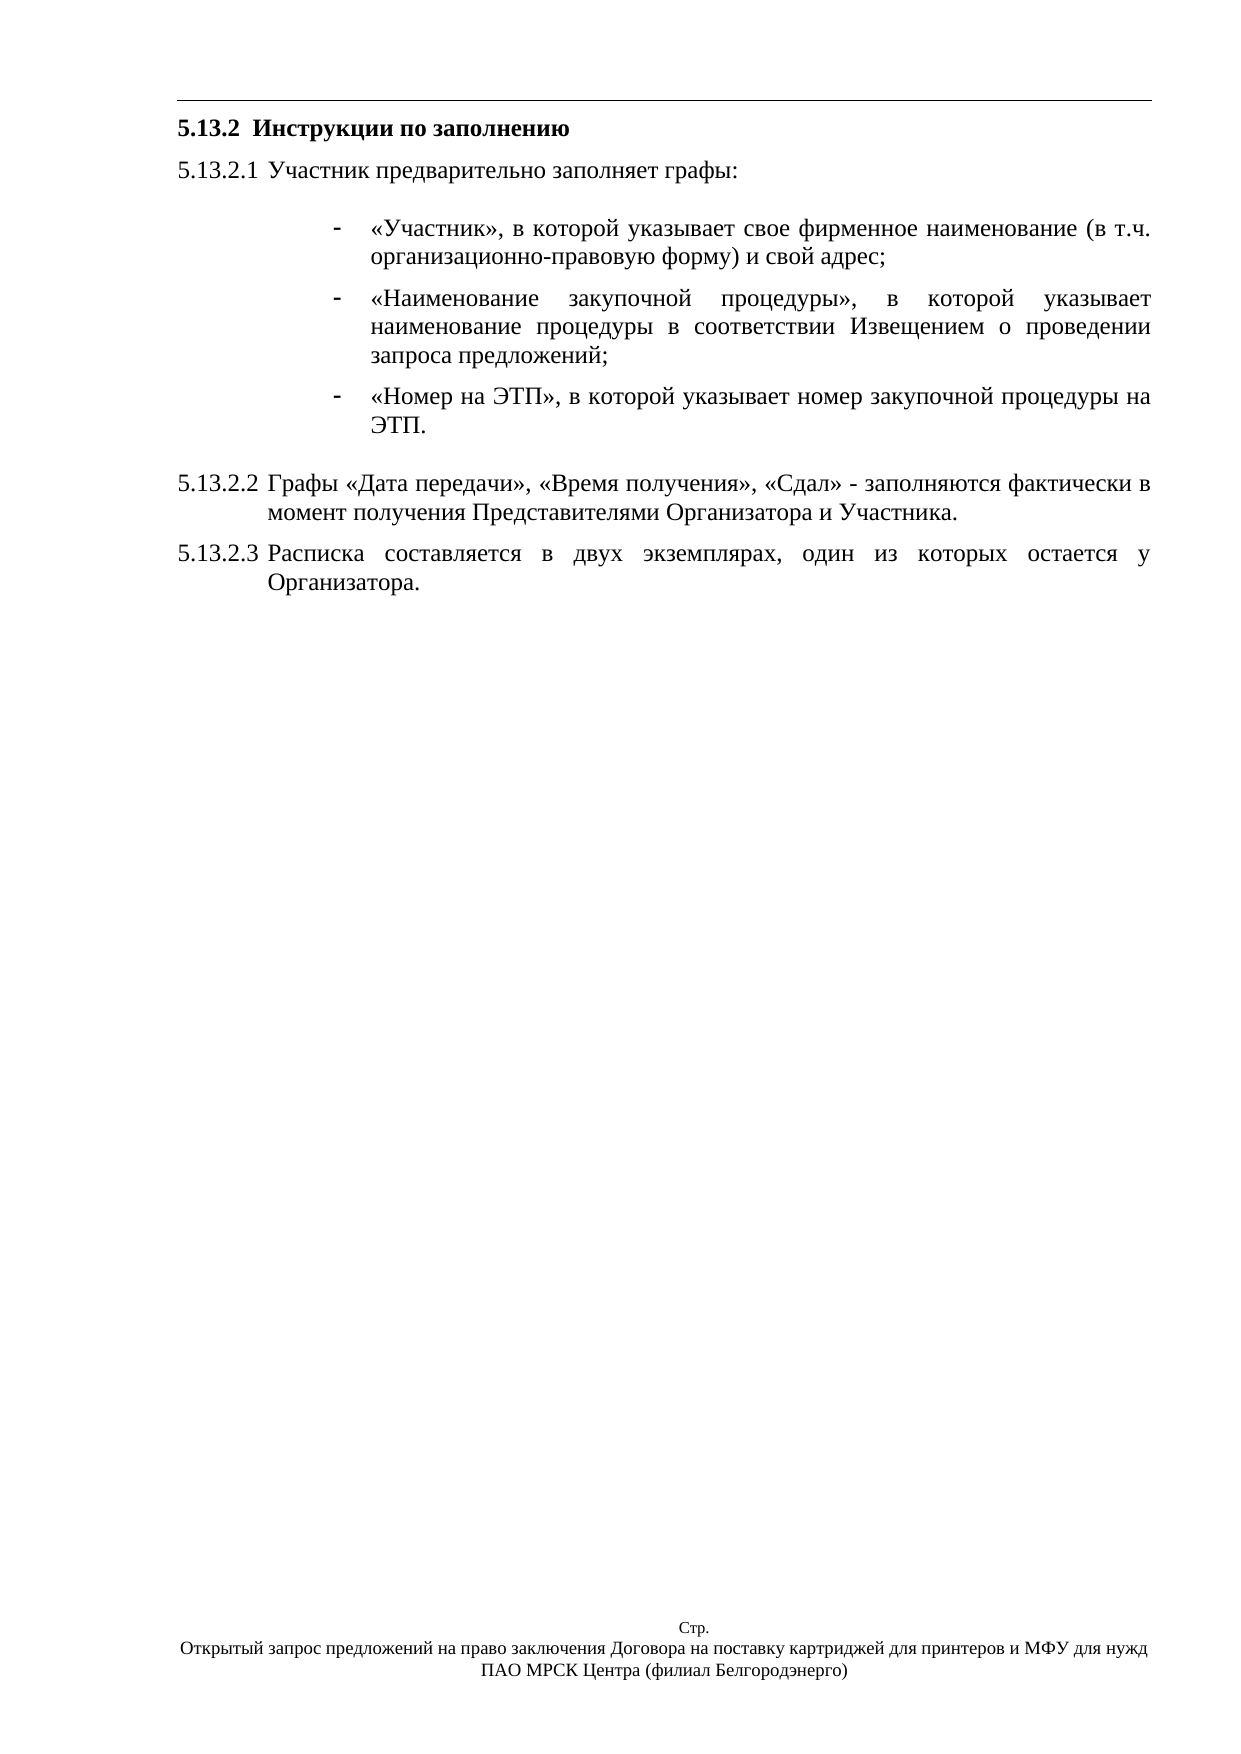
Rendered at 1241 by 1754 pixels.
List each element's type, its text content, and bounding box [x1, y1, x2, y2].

list «Участник», в которой указывает свое фирменное наименование (в т.ч. организационно-правовую форму) и свой адрес; [333, 213, 1152, 270]
list «Номер на ЭТП», в которой указывает номер закупочной процедуры на ЭТП. [333, 381, 1152, 439]
list Участник предварительно заполняет графы: [177, 155, 1152, 183]
subtitle Инструкции по заполнению [177, 113, 1152, 142]
list Графы «Дата передачи», «Время получения», «Сдал» - заполняются фактически в момент получения Представителями Организатора и Участника. [177, 468, 1152, 526]
list «Наименование закупочной процедуры», в которой указывает наименование процедуры в соответствии Извещением о проведении запроса предложений; [333, 283, 1152, 369]
list Расписка составляется в двух экземплярах, один из которых остается у Организатора. [177, 538, 1152, 596]
